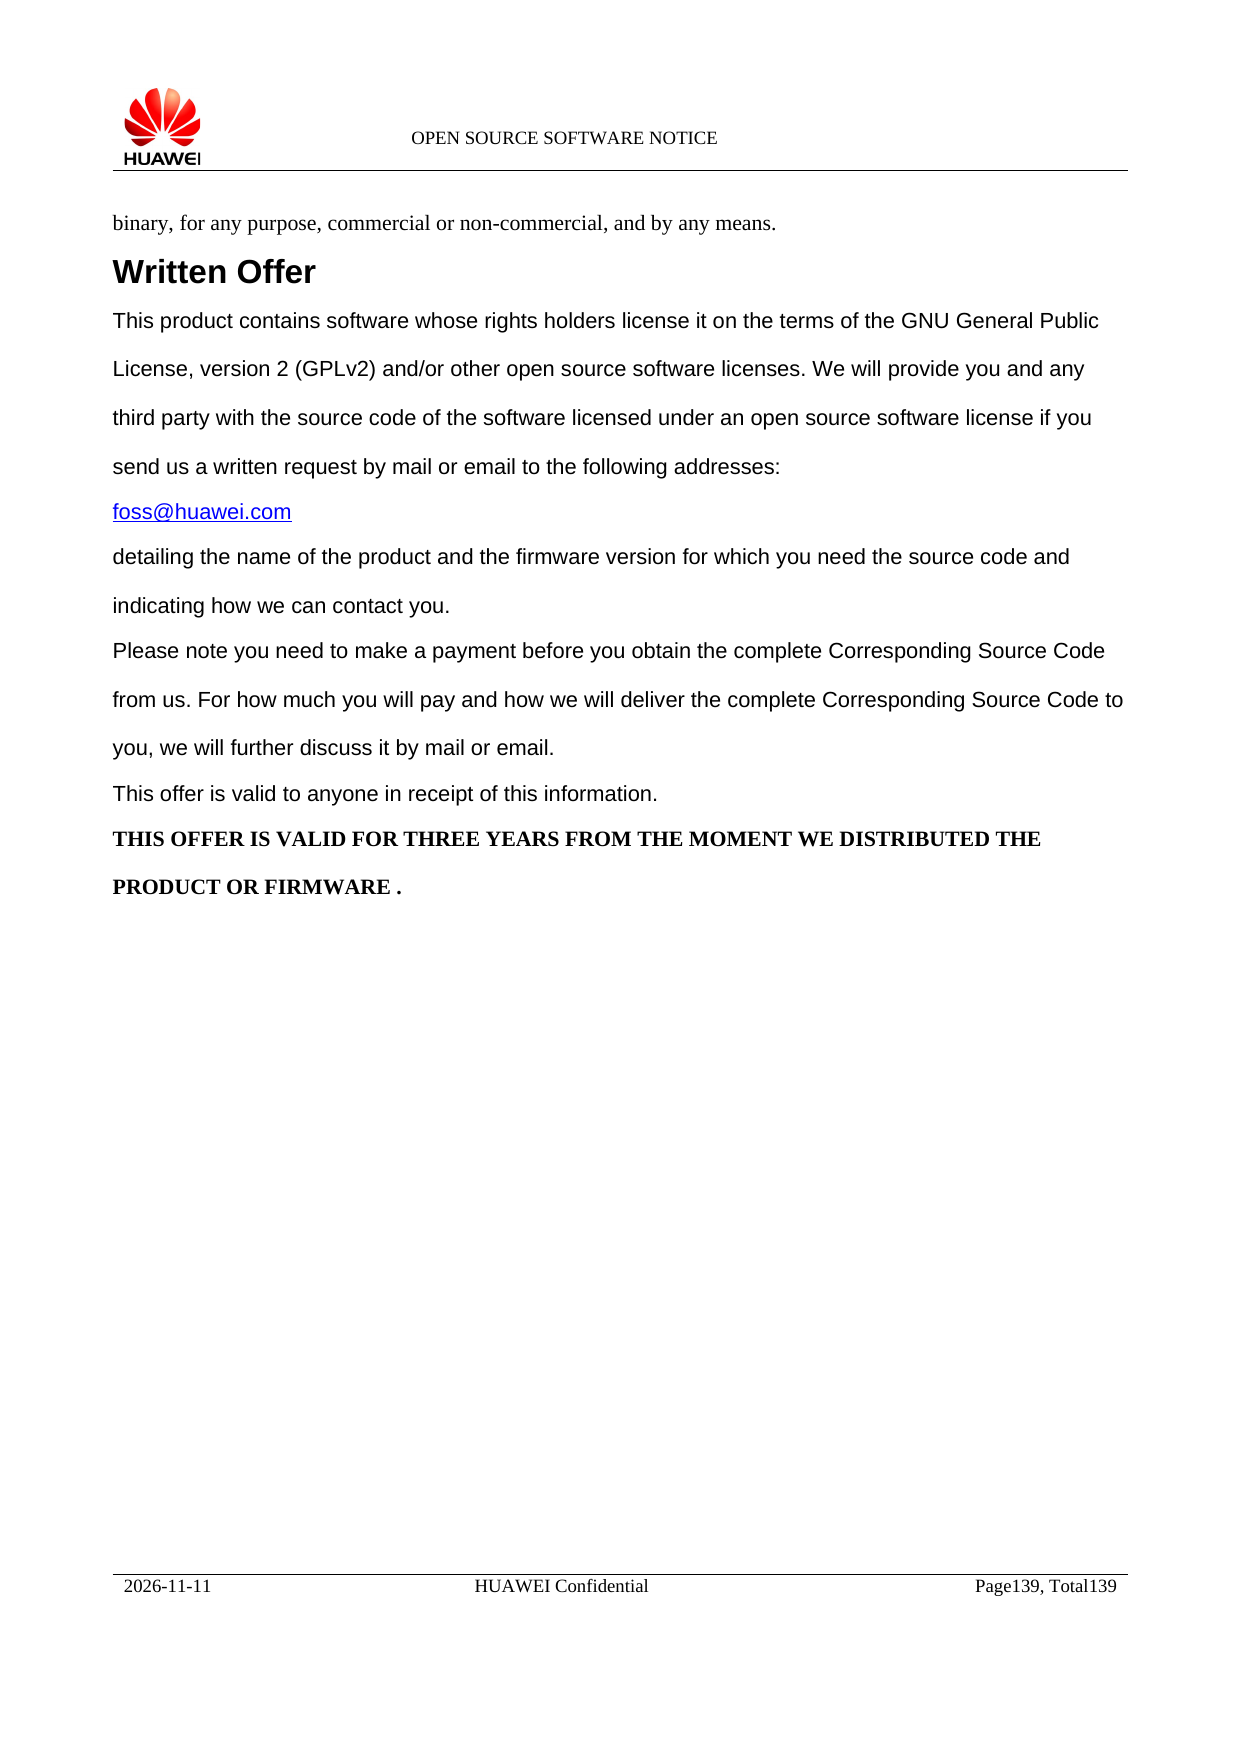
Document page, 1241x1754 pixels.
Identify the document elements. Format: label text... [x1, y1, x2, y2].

text This product contains software whose rights holders license it on the terms of the GNU General Public License, version 2 (GPLv2) and/or other open source software licenses. We will provide you and any third party with the source code of the software licensed under an open source software license if you send us a written request by mail or email to the following addresses: [112, 304, 1128, 483]
text This offer is valid to anyone in receipt of this information. [112, 777, 1128, 809]
text detailing the name of the product and the firmware version for which you need the source code and indicating how we can contact you. [112, 540, 1128, 622]
text Written Offer [112, 239, 1128, 304]
text foss@huawei.com [112, 495, 1128, 528]
text Please note you need to make a payment before you obtain the complete Corresponding Source Code from us. For how much you will pay and how we will deliver the complete Corresponding Source Code to you, we will further discuss it by mail or email. [112, 634, 1128, 764]
text This offer is valid for three years from the moment we distributed the product or firmware . [112, 822, 1128, 903]
picture [124, 88, 201, 165]
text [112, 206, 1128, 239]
